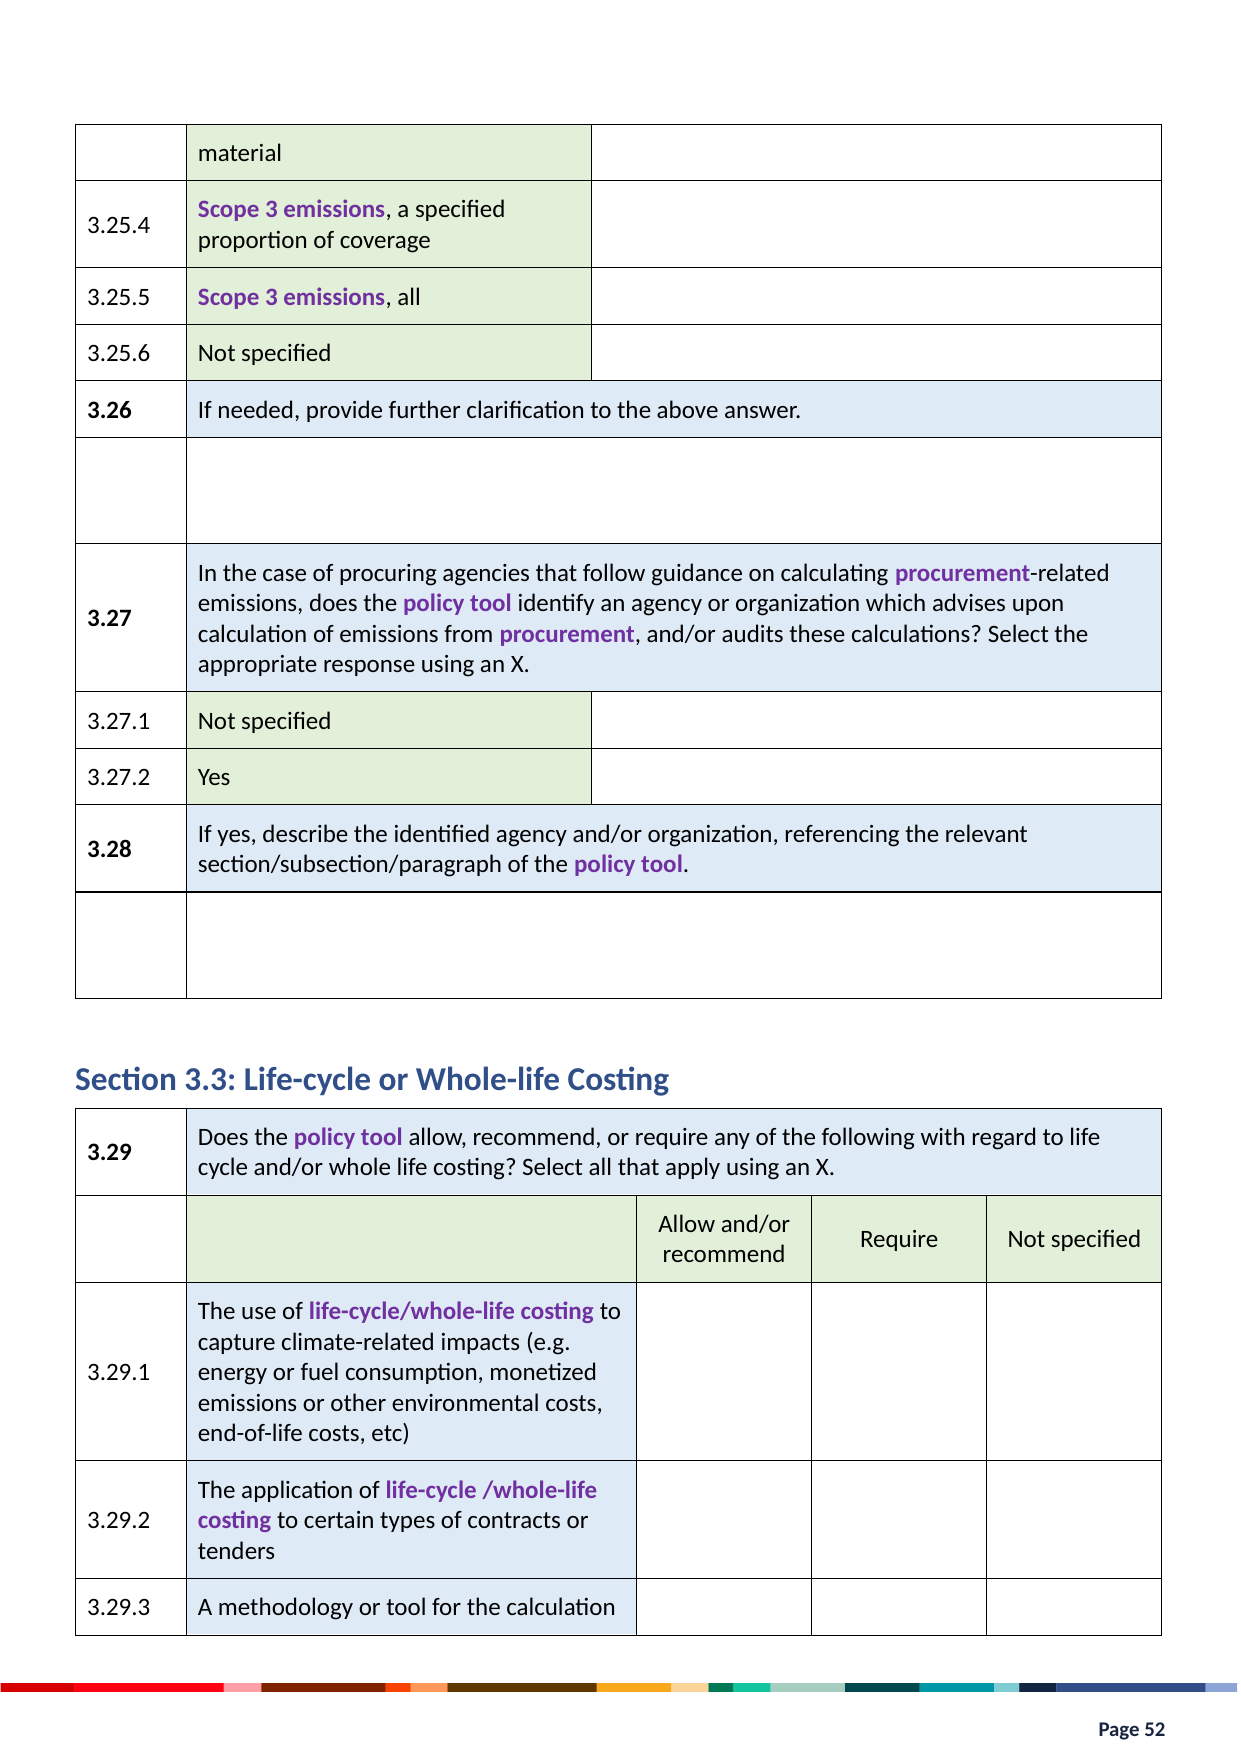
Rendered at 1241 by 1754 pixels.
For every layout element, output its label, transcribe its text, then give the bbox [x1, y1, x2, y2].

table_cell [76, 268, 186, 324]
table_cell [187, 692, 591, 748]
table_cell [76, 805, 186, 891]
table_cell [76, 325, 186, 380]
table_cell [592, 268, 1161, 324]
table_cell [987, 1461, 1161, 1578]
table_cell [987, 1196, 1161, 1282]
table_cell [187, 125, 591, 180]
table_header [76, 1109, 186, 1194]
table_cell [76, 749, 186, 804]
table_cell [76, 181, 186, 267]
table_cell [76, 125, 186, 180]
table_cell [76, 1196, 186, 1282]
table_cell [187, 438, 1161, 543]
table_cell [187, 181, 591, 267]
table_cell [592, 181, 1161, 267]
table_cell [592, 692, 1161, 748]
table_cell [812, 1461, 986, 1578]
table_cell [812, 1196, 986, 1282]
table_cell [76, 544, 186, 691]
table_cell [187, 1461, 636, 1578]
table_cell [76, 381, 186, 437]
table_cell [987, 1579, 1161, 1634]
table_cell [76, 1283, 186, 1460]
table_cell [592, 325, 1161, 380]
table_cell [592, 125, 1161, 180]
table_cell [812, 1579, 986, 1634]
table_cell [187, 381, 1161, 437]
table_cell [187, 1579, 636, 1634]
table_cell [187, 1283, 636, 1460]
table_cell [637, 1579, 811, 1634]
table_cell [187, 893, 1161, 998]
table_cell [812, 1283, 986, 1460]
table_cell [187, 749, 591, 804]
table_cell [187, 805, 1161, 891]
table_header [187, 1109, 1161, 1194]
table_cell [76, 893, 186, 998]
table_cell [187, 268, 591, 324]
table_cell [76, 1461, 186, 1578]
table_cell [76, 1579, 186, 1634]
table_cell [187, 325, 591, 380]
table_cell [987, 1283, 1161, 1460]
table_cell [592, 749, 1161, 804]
picture [0, 1683, 1236, 1692]
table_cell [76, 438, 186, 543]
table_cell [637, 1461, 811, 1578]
subtitle Section 3.3: Life-cycle or Whole-life Costing [75, 1058, 1165, 1099]
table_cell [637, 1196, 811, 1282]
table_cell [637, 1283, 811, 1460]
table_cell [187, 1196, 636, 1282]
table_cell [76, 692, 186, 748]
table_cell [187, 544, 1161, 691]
